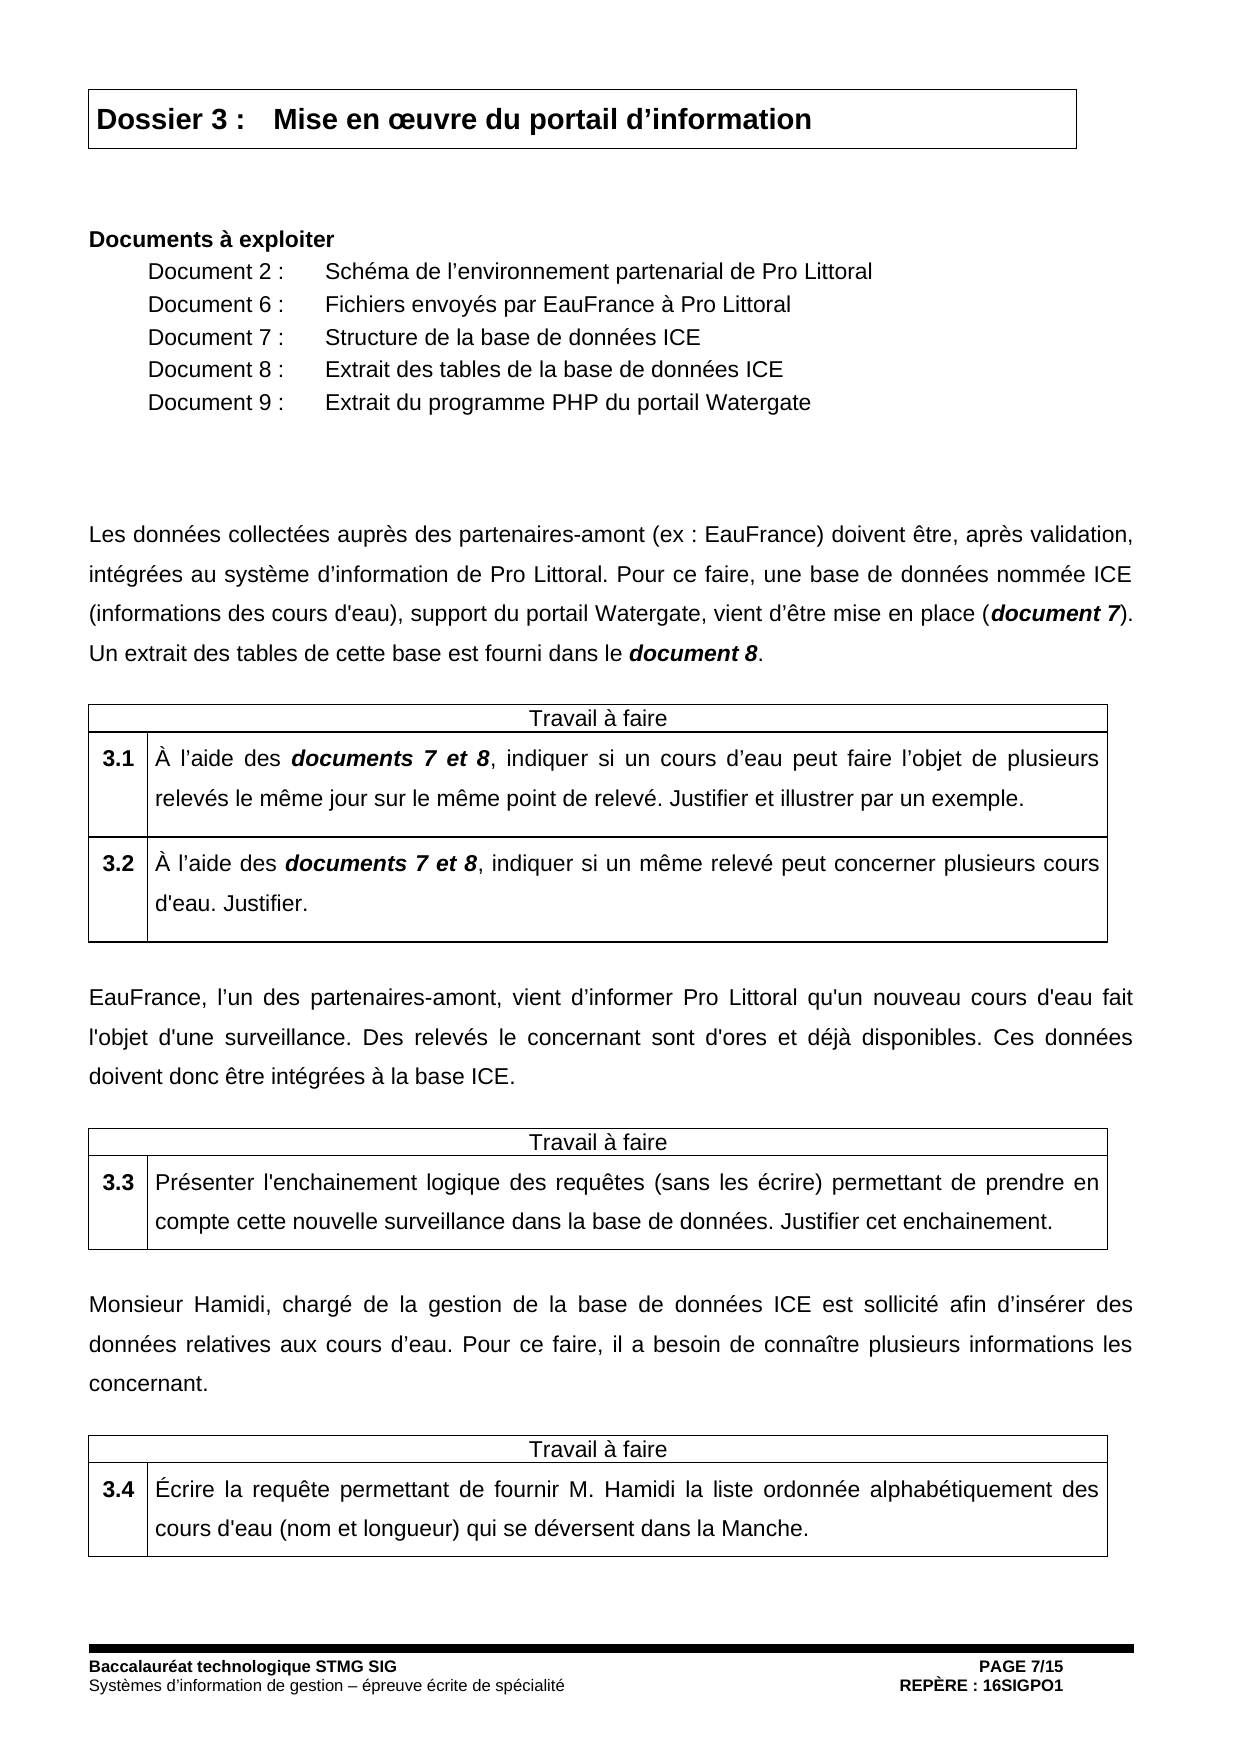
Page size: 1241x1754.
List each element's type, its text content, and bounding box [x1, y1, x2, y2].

table_header Travail à faire [89, 705, 1107, 731]
text Document 7 : Structure de la base de données ICE [148, 323, 1134, 350]
text Monsieur Hamidi, chargé de la gestion de la base de données ICE est sollicité afin d’insérer des données relatives aux cours d’eau. Pour ce faire, il a besoin de connaître plusieurs informations les concernant. [89, 1291, 1134, 1397]
table_cell Présenter l'enchainement logique des requêtes (sans les écrire) permettant de prendre en compte cette nouvelle surveillance dans la base de données. Justifier cet enchainement. [148, 1156, 1107, 1249]
table_cell 3.3 [89, 1156, 147, 1249]
table_cell 3.2 [89, 838, 147, 941]
table_cell À l’aide des documents 7 et 8, indiquer si un cours d’eau peut faire l’objet de plusieurs relevés le même jour sur le même point de relevé. Justifier et illustrer par un exemple. [148, 733, 1107, 836]
table_cell À l’aide des documents 7 et 8, indiquer si un même relevé peut concerner plusieurs cours d'eau. Justifier. [148, 838, 1107, 941]
table_cell Écrire la requête permettant de fournir M. Hamidi la liste ordonnée alphabétiquement des cours d'eau (nom et longueur) qui se déversent dans la Manche. [148, 1463, 1107, 1556]
text Documents à exploiter [89, 226, 1134, 252]
table_header Travail à faire [89, 1129, 1107, 1155]
text Document 6 : Fichiers envoyés par EauFrance à Pro Littoral [148, 291, 1134, 317]
text Document 9 : Extrait du programme PHP du portail Watergate [148, 389, 1134, 415]
text EauFrance, l’un des partenaires-amont, vient d’informer Pro Littoral qu'un nouveau cours d'eau fait l'objet d'une surveillance. Des relevés le concernant sont d'ores et déjà disponibles. Ces données doivent donc être intégrées à la base ICE. [89, 984, 1134, 1089]
table_header Dossier 3 : Mise en œuvre du portail d’information [89, 90, 1076, 148]
text Les données collectées auprès des partenaires-amont (ex : EauFrance) doivent être, après validation, intégrées au système d’information de Pro Littoral. Pour ce faire, une base de données nommée ICE (informations des cours d'eau), support du portail Watergate, vient d’être mise en place (document 7). Un extrait des tables de cette base est fourni dans le document 8. [89, 521, 1134, 666]
table_cell 3.4 [89, 1463, 147, 1556]
text Document 8 : Extrait des tables de la base de données ICE [148, 356, 1134, 382]
table_header Travail à faire [89, 1436, 1107, 1462]
text Document 2 : Schéma de l’environnement partenarial de Pro Littoral [148, 258, 1134, 284]
table_cell 3.1 [89, 733, 147, 836]
